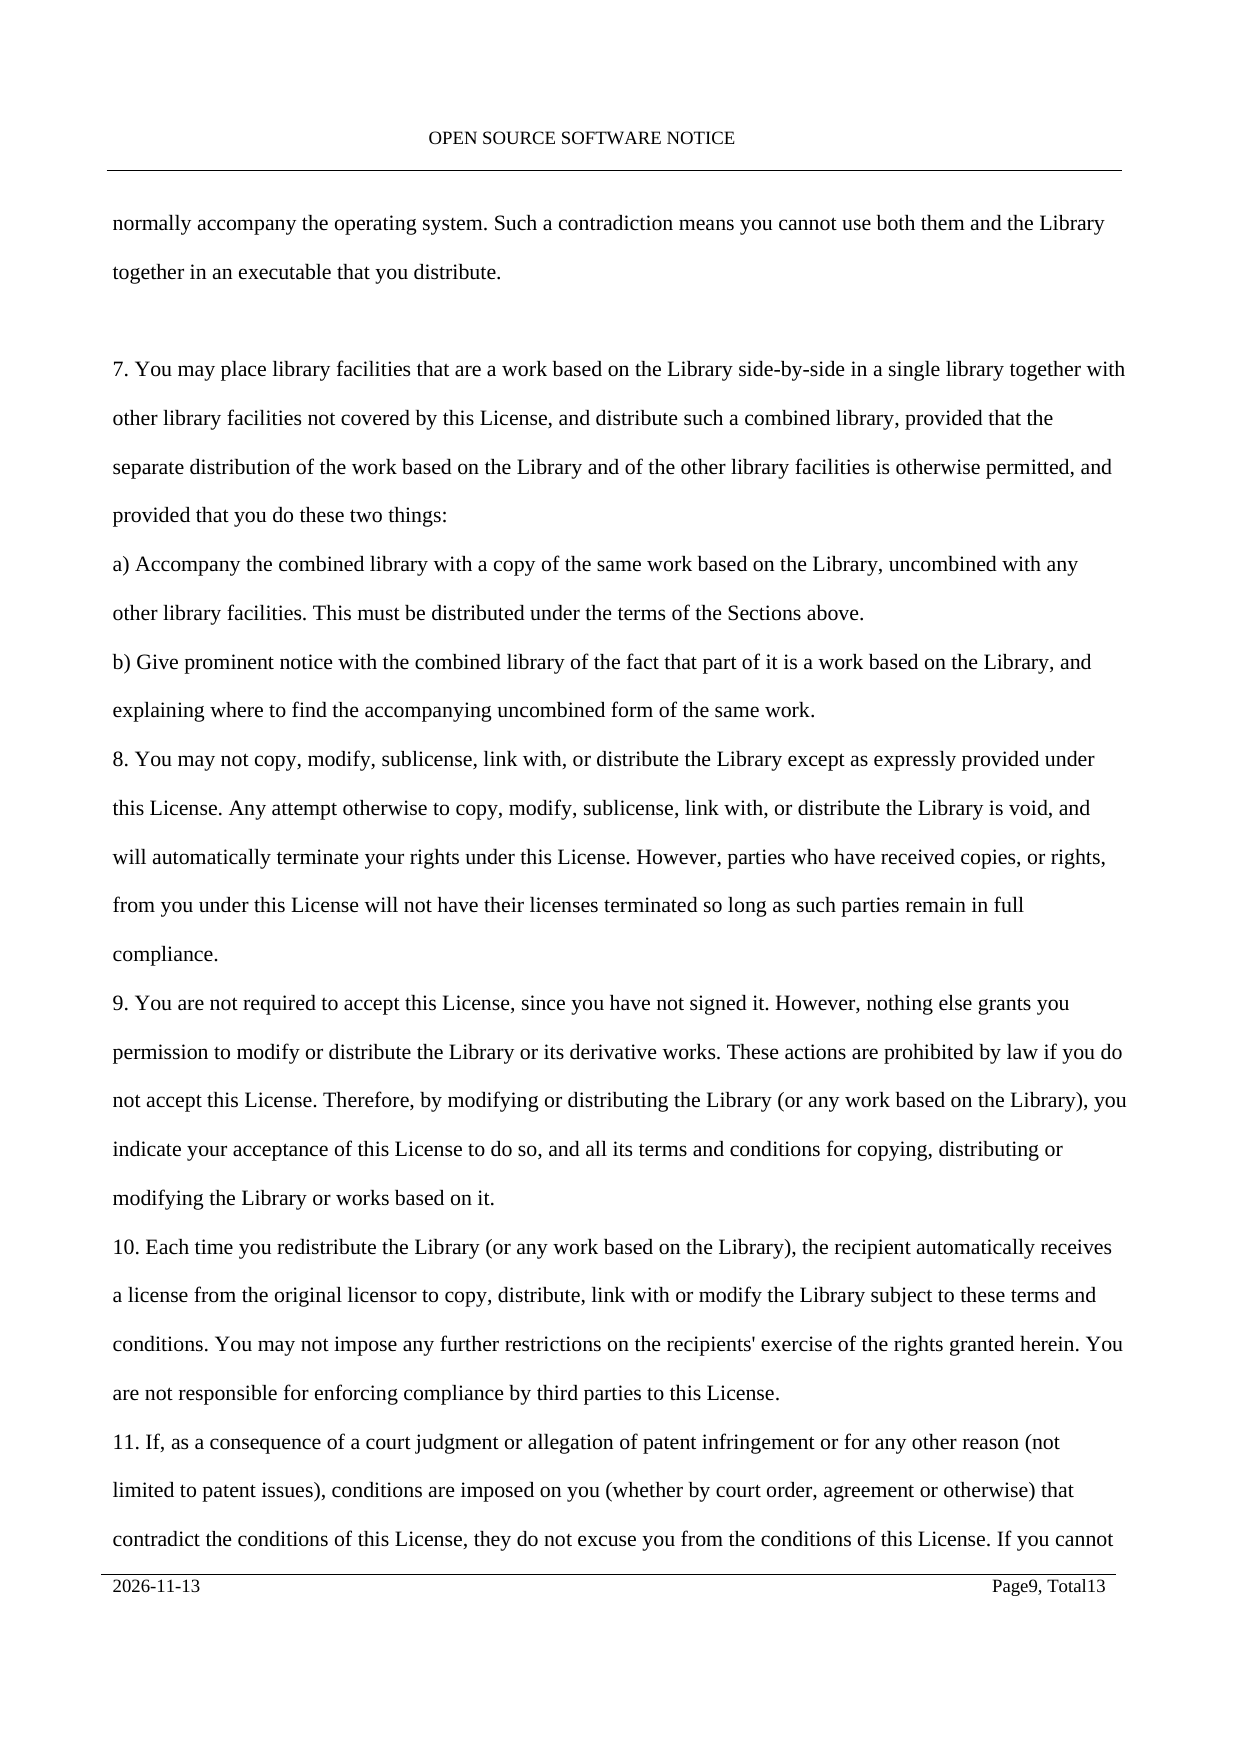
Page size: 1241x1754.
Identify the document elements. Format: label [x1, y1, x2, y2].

text [112, 206, 1128, 1555]
